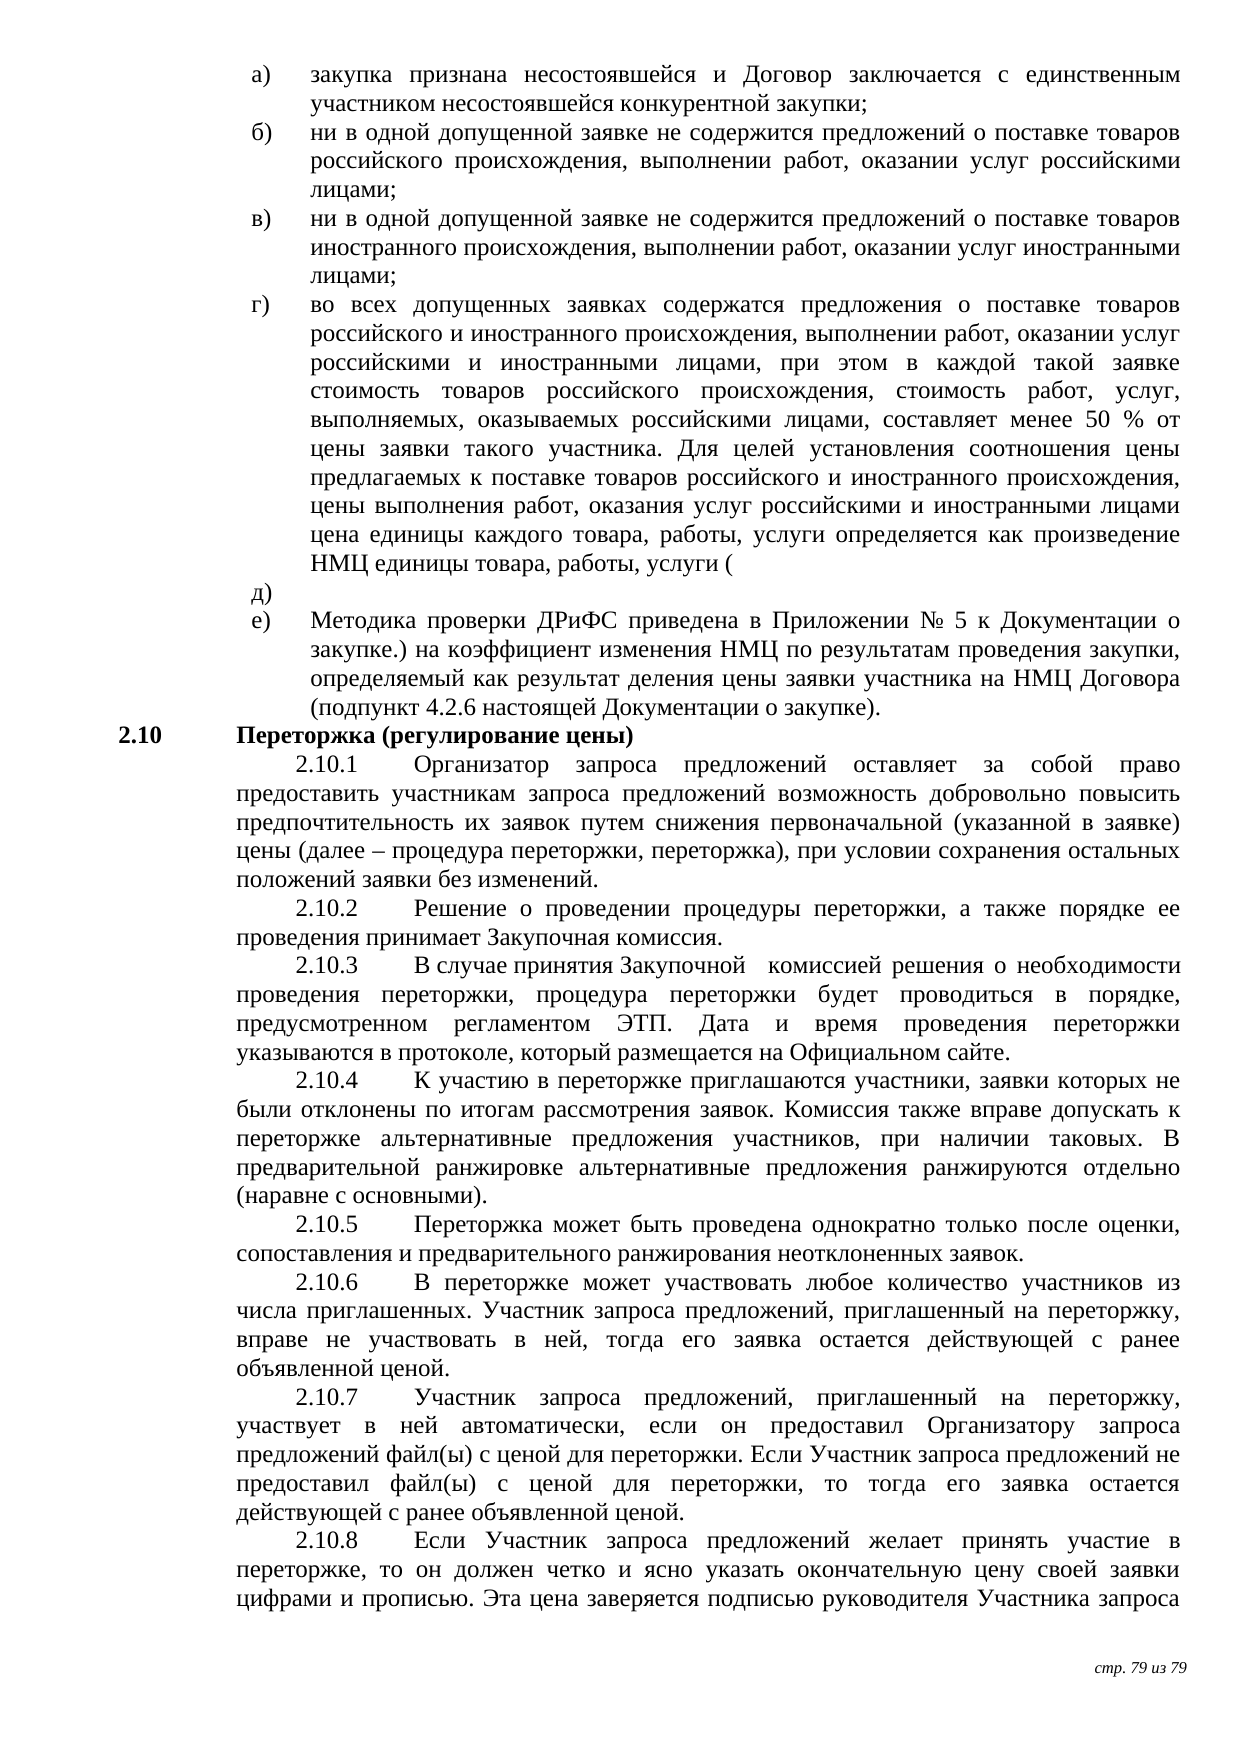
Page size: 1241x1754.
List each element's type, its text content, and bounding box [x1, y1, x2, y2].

text В переторжке может участвовать любое количество участников из числа приглашенных. Участник запроса предложений, приглашенный на переторжку, вправе не участвовать в ней, тогда его заявка остается действующей с ранее объявленной ценой. [236, 1267, 1181, 1382]
text Участник запроса предложений, приглашенный на переторжку, участвует в ней автоматически, если он предоставил Организатору запроса предложений файл(ы) с ценой для переторжки. Если Участник запроса предложений не предоставил файл(ы) с ценой для переторжки, то тогда его заявка остается действующей с ранее объявленной ценой. [236, 1382, 1181, 1525]
text В случае принятия Закупочной комиссией решения о необходимости проведения переторжки, процедура переторжки будет проводиться в порядке, предусмотренном регламентом ЭТП. Дата и время проведения переторжки указываются в протоколе, который размещается на Официальном сайте. [236, 950, 1181, 1065]
list ни в одной допущенной заявке не содержится предложений о поставке товаров российского происхождения, выполнении работ, оказании услуг российскими лицами; [251, 117, 1181, 203]
list во всех допущенных заявках содержатся предложения о поставке товаров российского и иностранного происхождения, выполнении работ, оказании услуг российскими и иностранными лицами, при этом в каждой такой заявке стоимость товаров российского происхождения, стоимость работ, услуг, выполняемых, оказываемых российскими лицами, составляет менее 50 % от цены заявки такого участника. Для целей установления соотношения цены предлагаемых к поставке товаров российского и иностранного происхождения, цены выполнения работ, оказания услуг российскими и иностранными лицами цена единицы каждого товара, работы, услуги определяется как произведение НМЦ единицы товара, работы, услуги (Методика проверки ДРиФС приведена в Приложении № 5 к Документации о закупке. [251, 289, 1181, 577]
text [236, 1525, 1181, 1612]
list Приложение № 6 – Сведения о начальной (максимальной) цене единицы товара, работы, услуги) на коэффициент изменения НМЦ по результатам проведения закупки, определяемый как результат деления цены заявки участника на НМЦ Договора (подпункт 4.2.6 настоящей Документации о закупке). [251, 605, 1181, 720]
list В случае противоречия критериев отбора и/или ограничивающих факторов, установленных в Методике проверки ДРиФС и приложения №3 к Документации о закупке «Отборочные критерии оценки заявок», приоритет имеют сведения приложения №3 к Документации о закупке. [251, 577, 1181, 605]
subtitle Переторжка (регулирование цены) [118, 720, 1181, 749]
text Организатор запроса предложений оставляет за собой право предоставить участникам запроса предложений возможность добровольно повысить предпочтительность их заявок путем снижения первоначальной (указанной в заявке) цены (далее – процедура переторжки, переторжка), при условии сохранения остальных положений заявки без изменений. [236, 749, 1181, 893]
text К участию в переторжке приглашаются участники, заявки которых не были отклонены по итогам рассмотрения заявок. Комиссия также вправе допускать к переторжке альтернативные предложения участников, при наличии таковых. В предварительной ранжировке альтернативные предложения ранжируются отдельно (наравне с основными). [236, 1065, 1181, 1209]
list закупка признана несостоявшейся и Договор заключается с единственным участником несостоявшейся конкурентной закупки; [251, 59, 1181, 117]
list ни в одной допущенной заявке не содержится предложений о поставке товаров иностранного происхождения, выполнении работ, оказании услуг иностранными лицами; [251, 203, 1181, 289]
text Переторжка может быть проведена однократно только после оценки, сопоставления и предварительного ранжирования неотклоненных заявок. [236, 1209, 1181, 1267]
text Решение о проведении процедуры переторжки, а также порядке ее проведения принимает Закупочная комиссия. [236, 893, 1181, 950]
